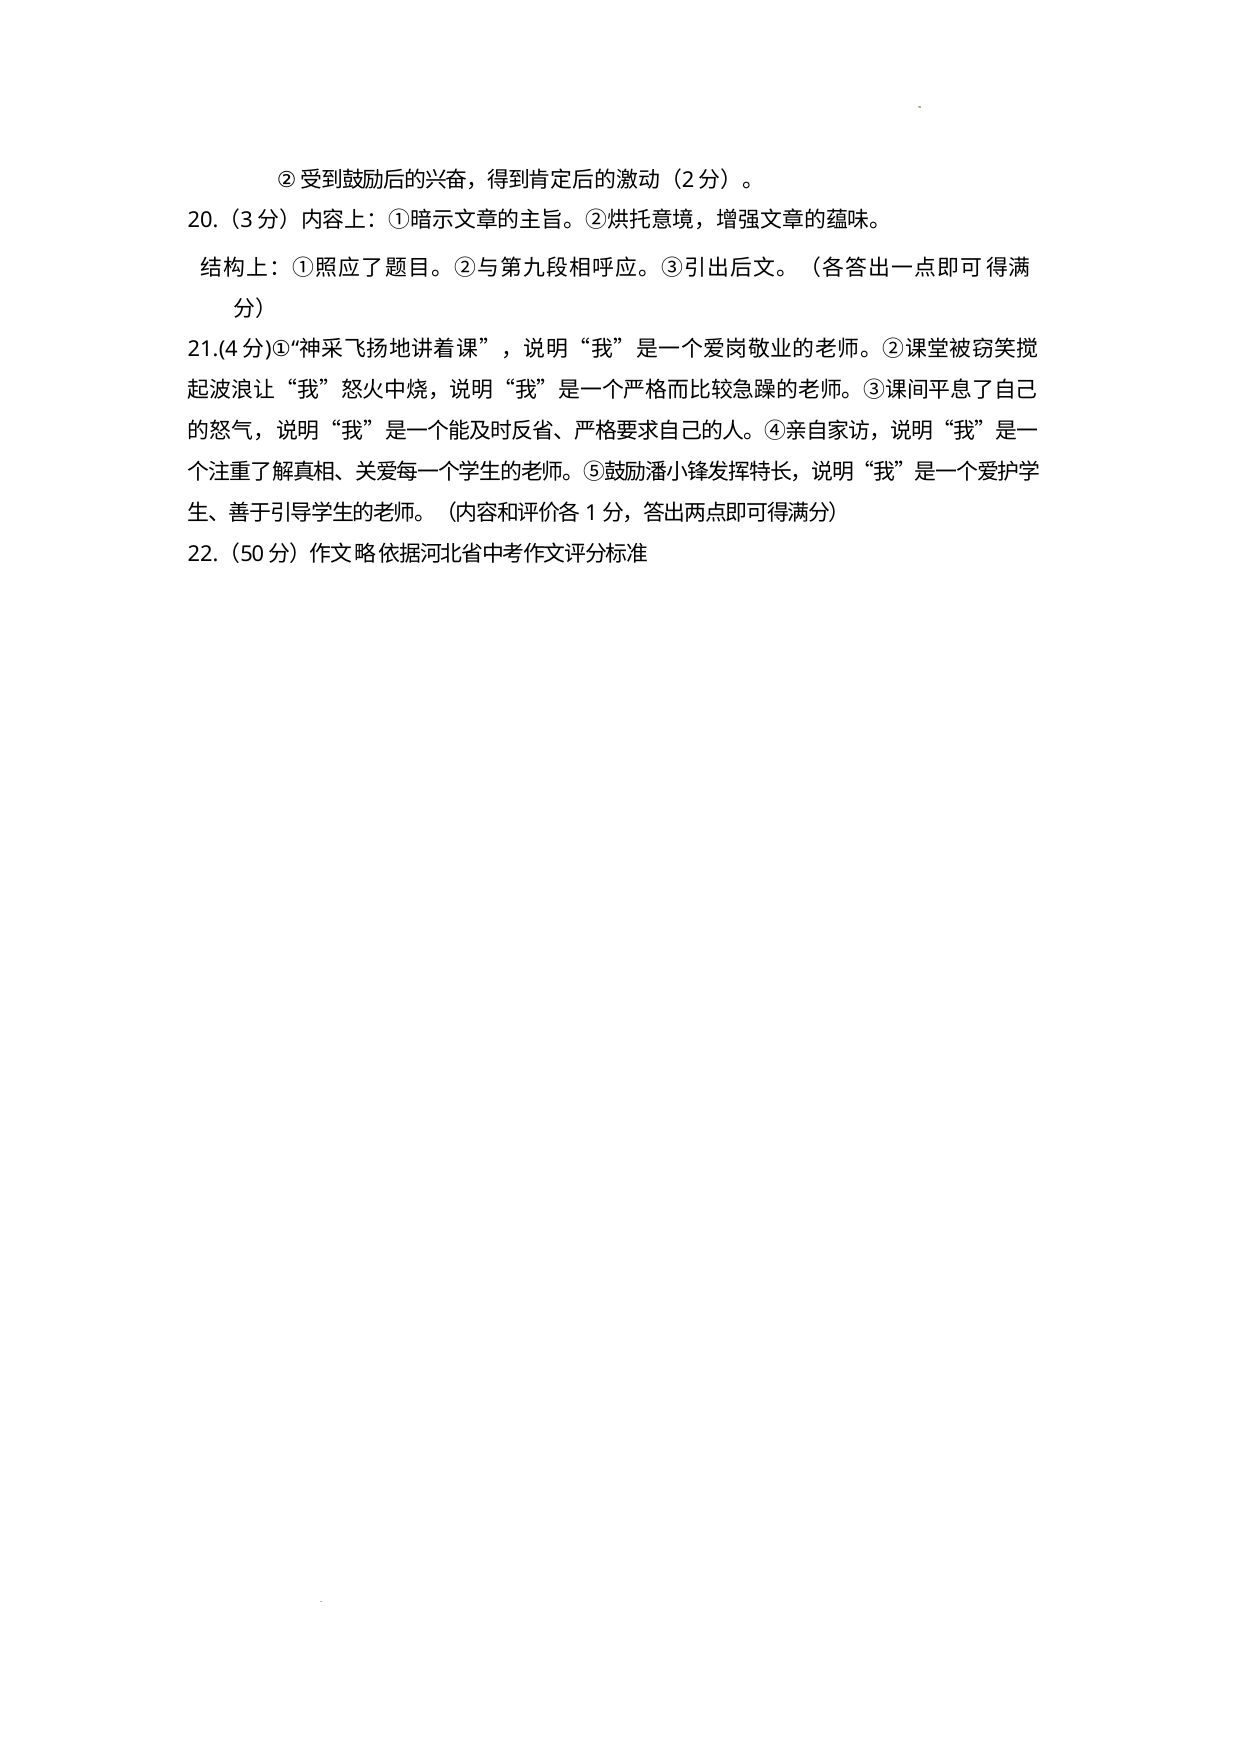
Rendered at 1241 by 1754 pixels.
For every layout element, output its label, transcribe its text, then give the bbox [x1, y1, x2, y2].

list 结构上：①照应了题目。②与第九段相呼应。③引出后文。（各答出一点即可得满分） [200, 249, 1031, 323]
list 20.（3分）内容上：①暗示文章的主旨。②烘托意境，增强文章的蕴味。 [187, 201, 1031, 234]
list 21.(4分)①“神采飞扬地讲着课”，说明“我”是一个爱岗敬业的老师。②课堂被窃笑搅起波浪让“我”怒火中烧，说明“我”是一个严格而比较急躁的老师。③课间平息了自己的怒气，说明“我”是一个能及时反省、严格要求自己的人。④亲自家访，说明“我”是一个注重了解真相、关爱每一个学生的老师。⑤鼓励潘小锋发挥特长，说明“我”是一个爱护学生、善于引导学生的老师。（内容和评价各1分，答出两点即可得满分） [187, 331, 1040, 527]
text ②受到鼓励后的兴奋，得到肯定后的激动（2分）。 [200, 162, 1031, 194]
list 22.（50分）作文 略 依据河北省中考作文评分标准 [187, 536, 1040, 568]
